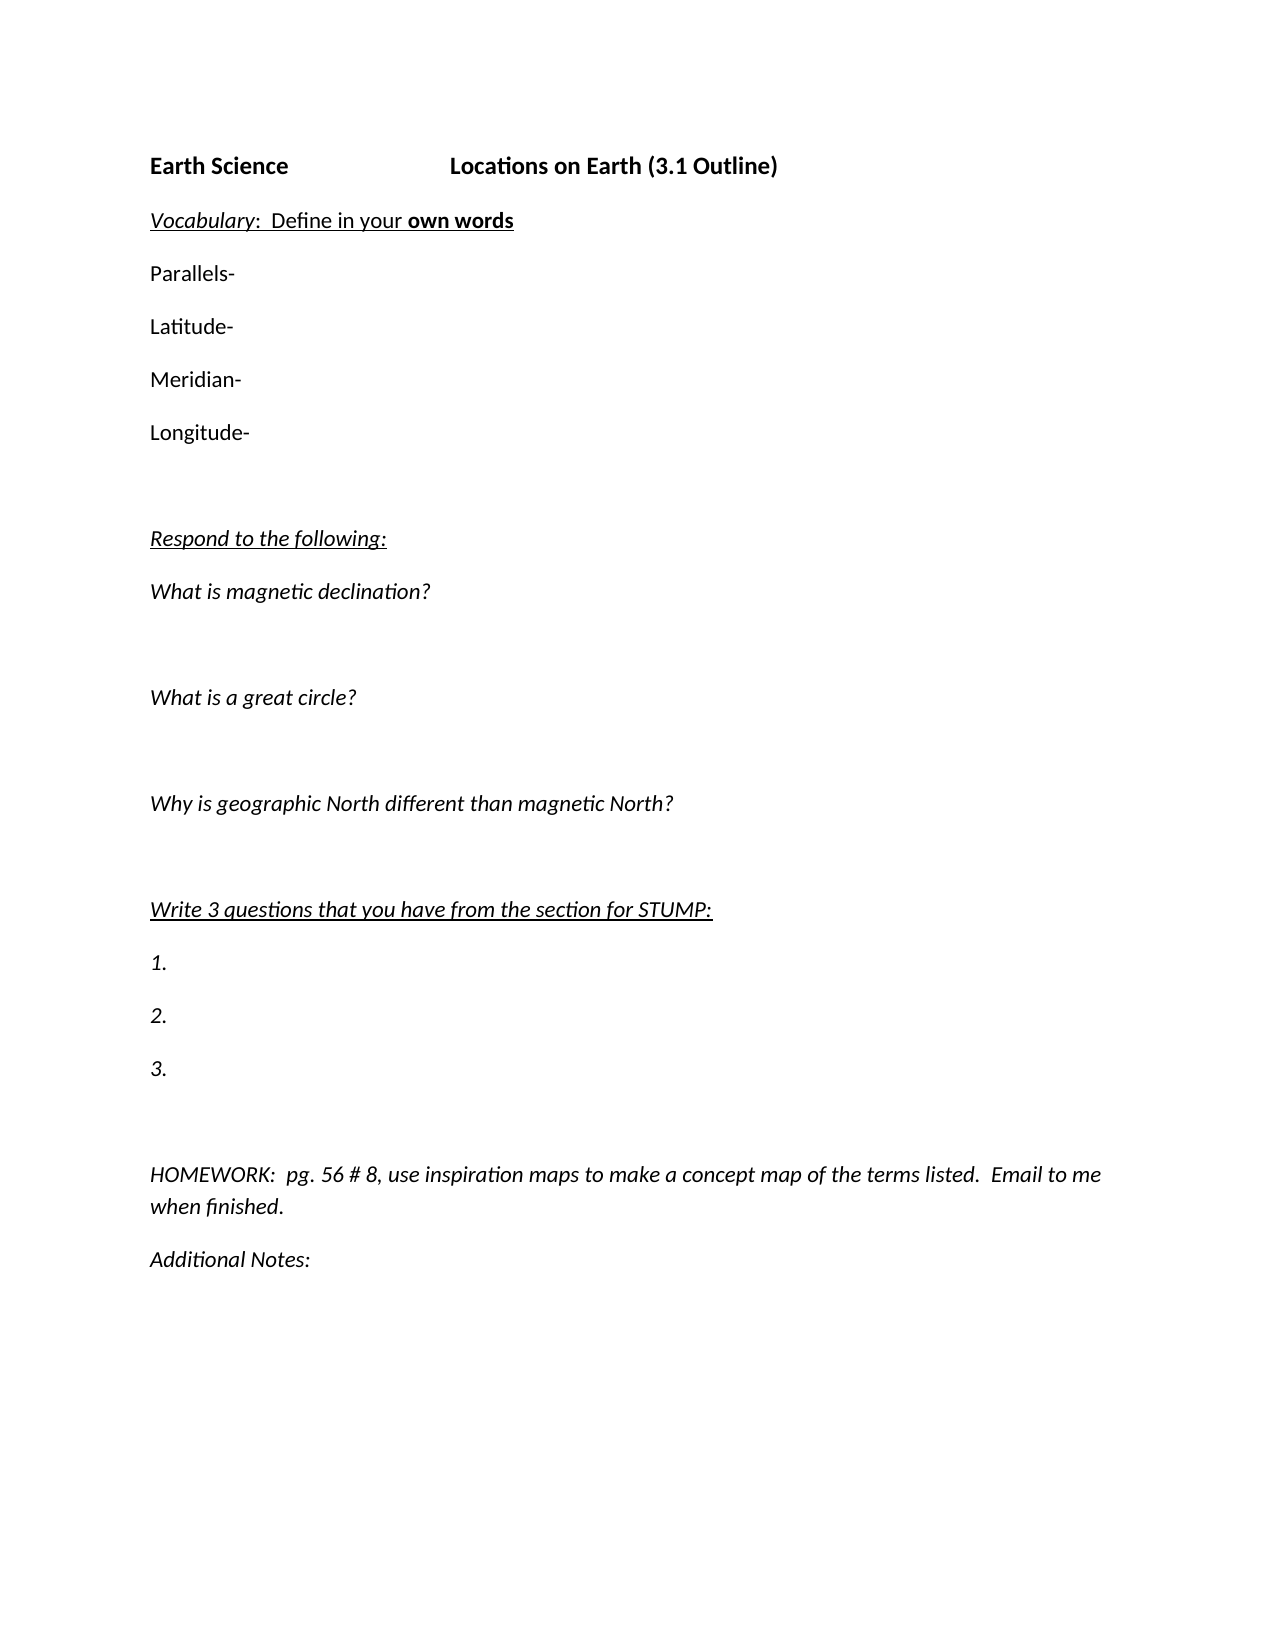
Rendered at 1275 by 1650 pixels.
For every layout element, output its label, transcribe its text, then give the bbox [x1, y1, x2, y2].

text Meridian- [150, 365, 1125, 393]
text Why is geographic North different than magnetic North? [150, 789, 1125, 817]
text Additional Notes: [150, 1245, 1125, 1273]
text Respond to the following: [150, 524, 1125, 552]
text What is magnetic declination? [150, 577, 1125, 605]
text Write 3 questions that you have from the section for STUMP: [150, 895, 1125, 923]
text 1. [150, 948, 1125, 976]
text 2. [150, 1001, 1125, 1029]
text What is a great circle? [150, 683, 1125, 711]
text 3. [150, 1054, 1125, 1082]
text Longitude- [150, 418, 1125, 446]
text Earth Science Locations on Earth (3.1 Outline) [150, 150, 1125, 181]
text Parallels- [150, 259, 1125, 287]
text HOMEWORK: pg. 56 # 8, use inspiration maps to make a concept map of the terms listed. Email to me when finished. [150, 1160, 1125, 1220]
text Vocabulary: Define in your own words [150, 206, 1125, 234]
text Latitude- [150, 312, 1125, 340]
